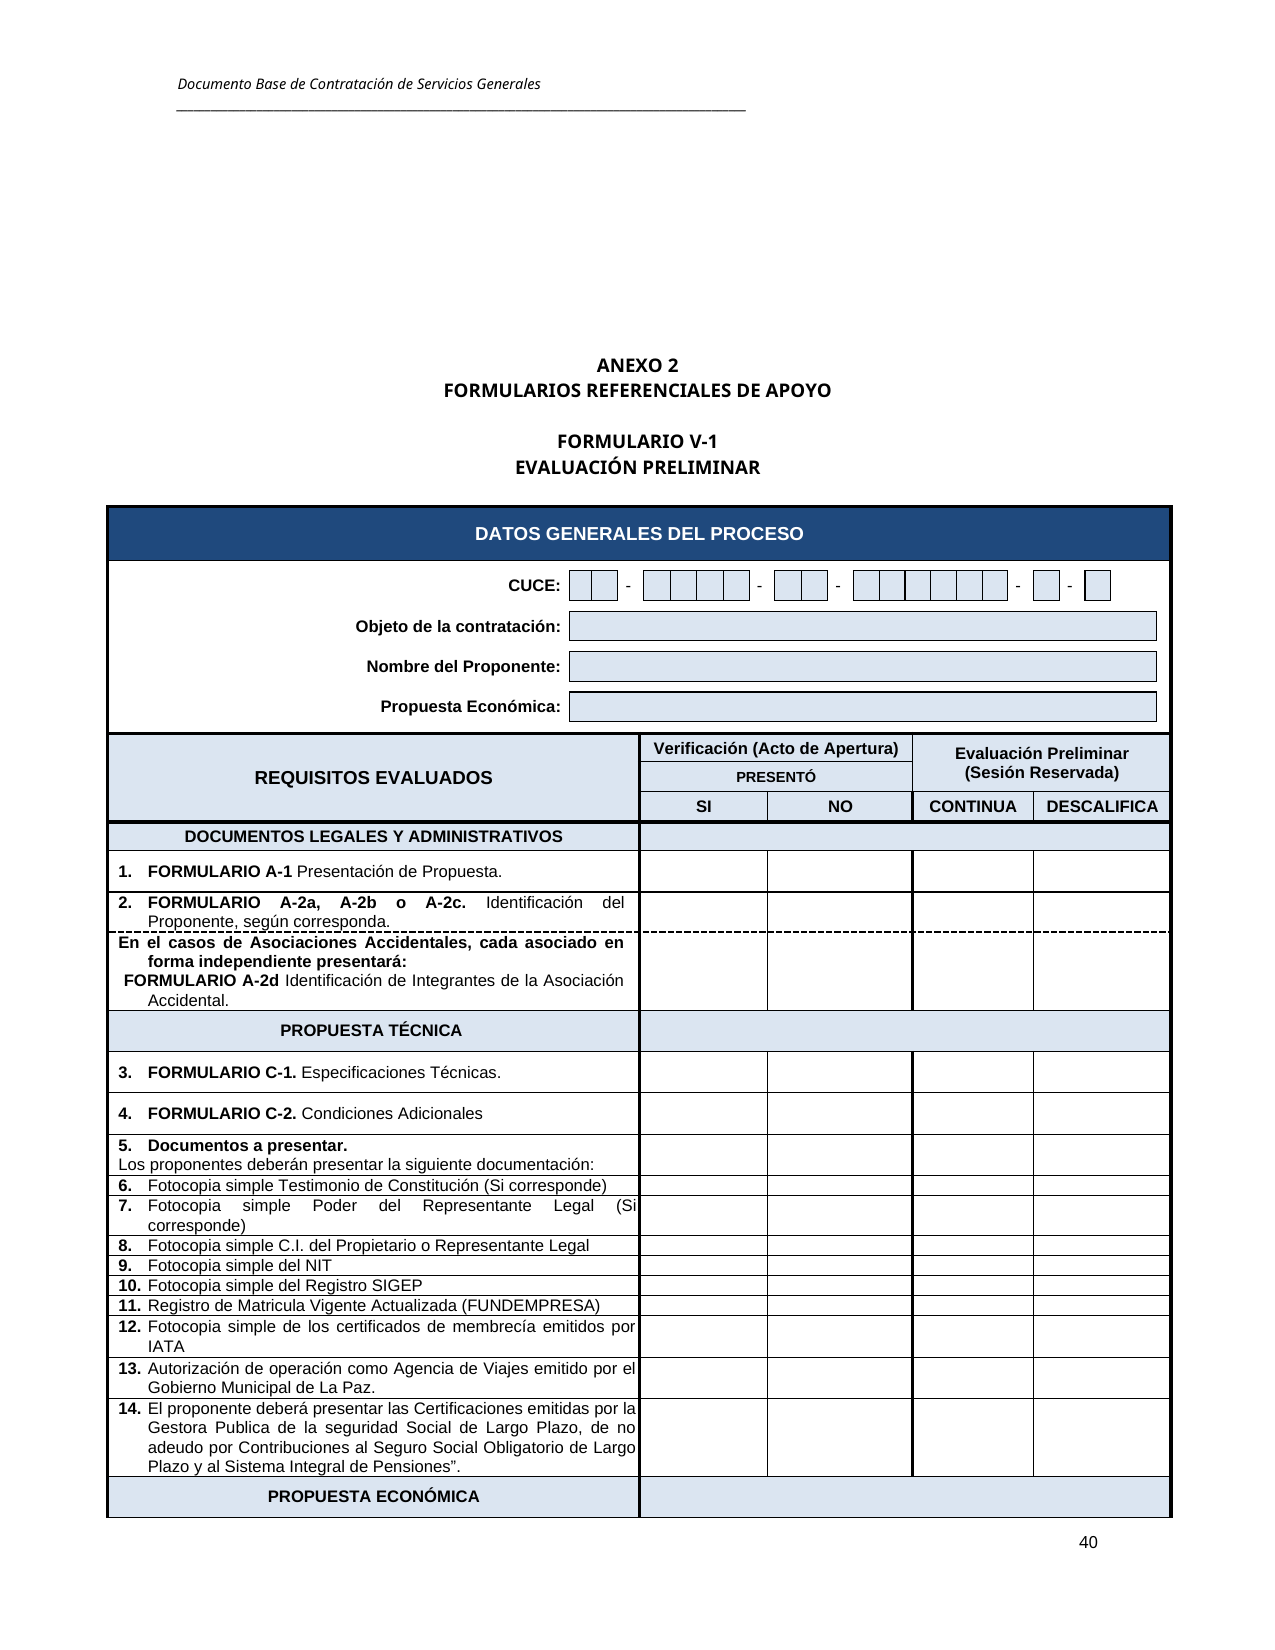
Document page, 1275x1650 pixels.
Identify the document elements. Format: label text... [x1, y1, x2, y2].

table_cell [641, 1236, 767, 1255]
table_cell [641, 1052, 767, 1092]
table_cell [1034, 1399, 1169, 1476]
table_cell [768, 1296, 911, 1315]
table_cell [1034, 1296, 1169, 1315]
text EVALUACIÓN PRELIMINAR [177, 454, 1098, 479]
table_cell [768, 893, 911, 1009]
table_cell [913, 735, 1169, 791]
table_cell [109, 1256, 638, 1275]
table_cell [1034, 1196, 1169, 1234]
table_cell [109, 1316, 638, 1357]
text ANEXO 2 [177, 352, 1098, 377]
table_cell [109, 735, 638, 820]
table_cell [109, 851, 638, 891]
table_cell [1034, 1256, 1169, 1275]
text FORMULARIOS REFERENCIALES DE APOYO [177, 377, 1098, 403]
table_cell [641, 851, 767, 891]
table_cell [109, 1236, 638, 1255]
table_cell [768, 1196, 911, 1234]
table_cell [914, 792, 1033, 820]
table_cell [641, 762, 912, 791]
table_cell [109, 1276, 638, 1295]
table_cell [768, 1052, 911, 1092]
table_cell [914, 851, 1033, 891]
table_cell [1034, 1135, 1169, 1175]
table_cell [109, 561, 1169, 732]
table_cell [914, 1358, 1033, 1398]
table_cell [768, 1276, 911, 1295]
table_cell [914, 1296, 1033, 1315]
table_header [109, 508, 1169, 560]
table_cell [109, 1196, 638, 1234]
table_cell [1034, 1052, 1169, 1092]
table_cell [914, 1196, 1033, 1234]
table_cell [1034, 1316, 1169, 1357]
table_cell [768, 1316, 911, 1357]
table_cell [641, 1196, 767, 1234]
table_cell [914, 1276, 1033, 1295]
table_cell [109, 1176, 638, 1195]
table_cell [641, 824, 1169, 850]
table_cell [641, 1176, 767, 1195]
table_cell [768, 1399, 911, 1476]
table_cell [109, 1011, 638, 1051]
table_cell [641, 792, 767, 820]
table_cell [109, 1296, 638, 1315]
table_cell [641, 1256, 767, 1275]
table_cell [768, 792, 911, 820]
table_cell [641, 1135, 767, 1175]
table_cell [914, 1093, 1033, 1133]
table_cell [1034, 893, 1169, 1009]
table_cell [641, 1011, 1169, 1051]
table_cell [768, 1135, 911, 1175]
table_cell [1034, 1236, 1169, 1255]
text FORMULARIO V-1 [177, 428, 1098, 454]
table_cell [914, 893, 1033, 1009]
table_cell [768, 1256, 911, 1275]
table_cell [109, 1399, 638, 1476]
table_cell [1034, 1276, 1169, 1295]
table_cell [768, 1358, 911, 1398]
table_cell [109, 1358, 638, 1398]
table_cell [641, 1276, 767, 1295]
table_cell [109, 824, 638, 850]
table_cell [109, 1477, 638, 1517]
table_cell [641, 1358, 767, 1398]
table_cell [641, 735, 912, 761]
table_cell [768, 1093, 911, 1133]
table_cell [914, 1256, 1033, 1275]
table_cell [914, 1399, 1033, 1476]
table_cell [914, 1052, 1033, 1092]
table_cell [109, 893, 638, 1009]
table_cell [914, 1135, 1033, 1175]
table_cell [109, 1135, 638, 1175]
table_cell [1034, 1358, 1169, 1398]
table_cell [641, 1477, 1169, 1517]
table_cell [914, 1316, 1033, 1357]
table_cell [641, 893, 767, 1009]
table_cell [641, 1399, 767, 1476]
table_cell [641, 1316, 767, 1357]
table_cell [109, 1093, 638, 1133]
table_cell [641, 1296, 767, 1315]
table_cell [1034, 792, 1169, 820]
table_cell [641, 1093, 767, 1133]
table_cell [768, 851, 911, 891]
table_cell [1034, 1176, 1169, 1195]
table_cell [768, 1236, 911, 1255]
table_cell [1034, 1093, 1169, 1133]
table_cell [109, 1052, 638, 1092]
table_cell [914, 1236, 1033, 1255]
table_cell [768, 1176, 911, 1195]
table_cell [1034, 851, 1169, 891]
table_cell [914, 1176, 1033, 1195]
